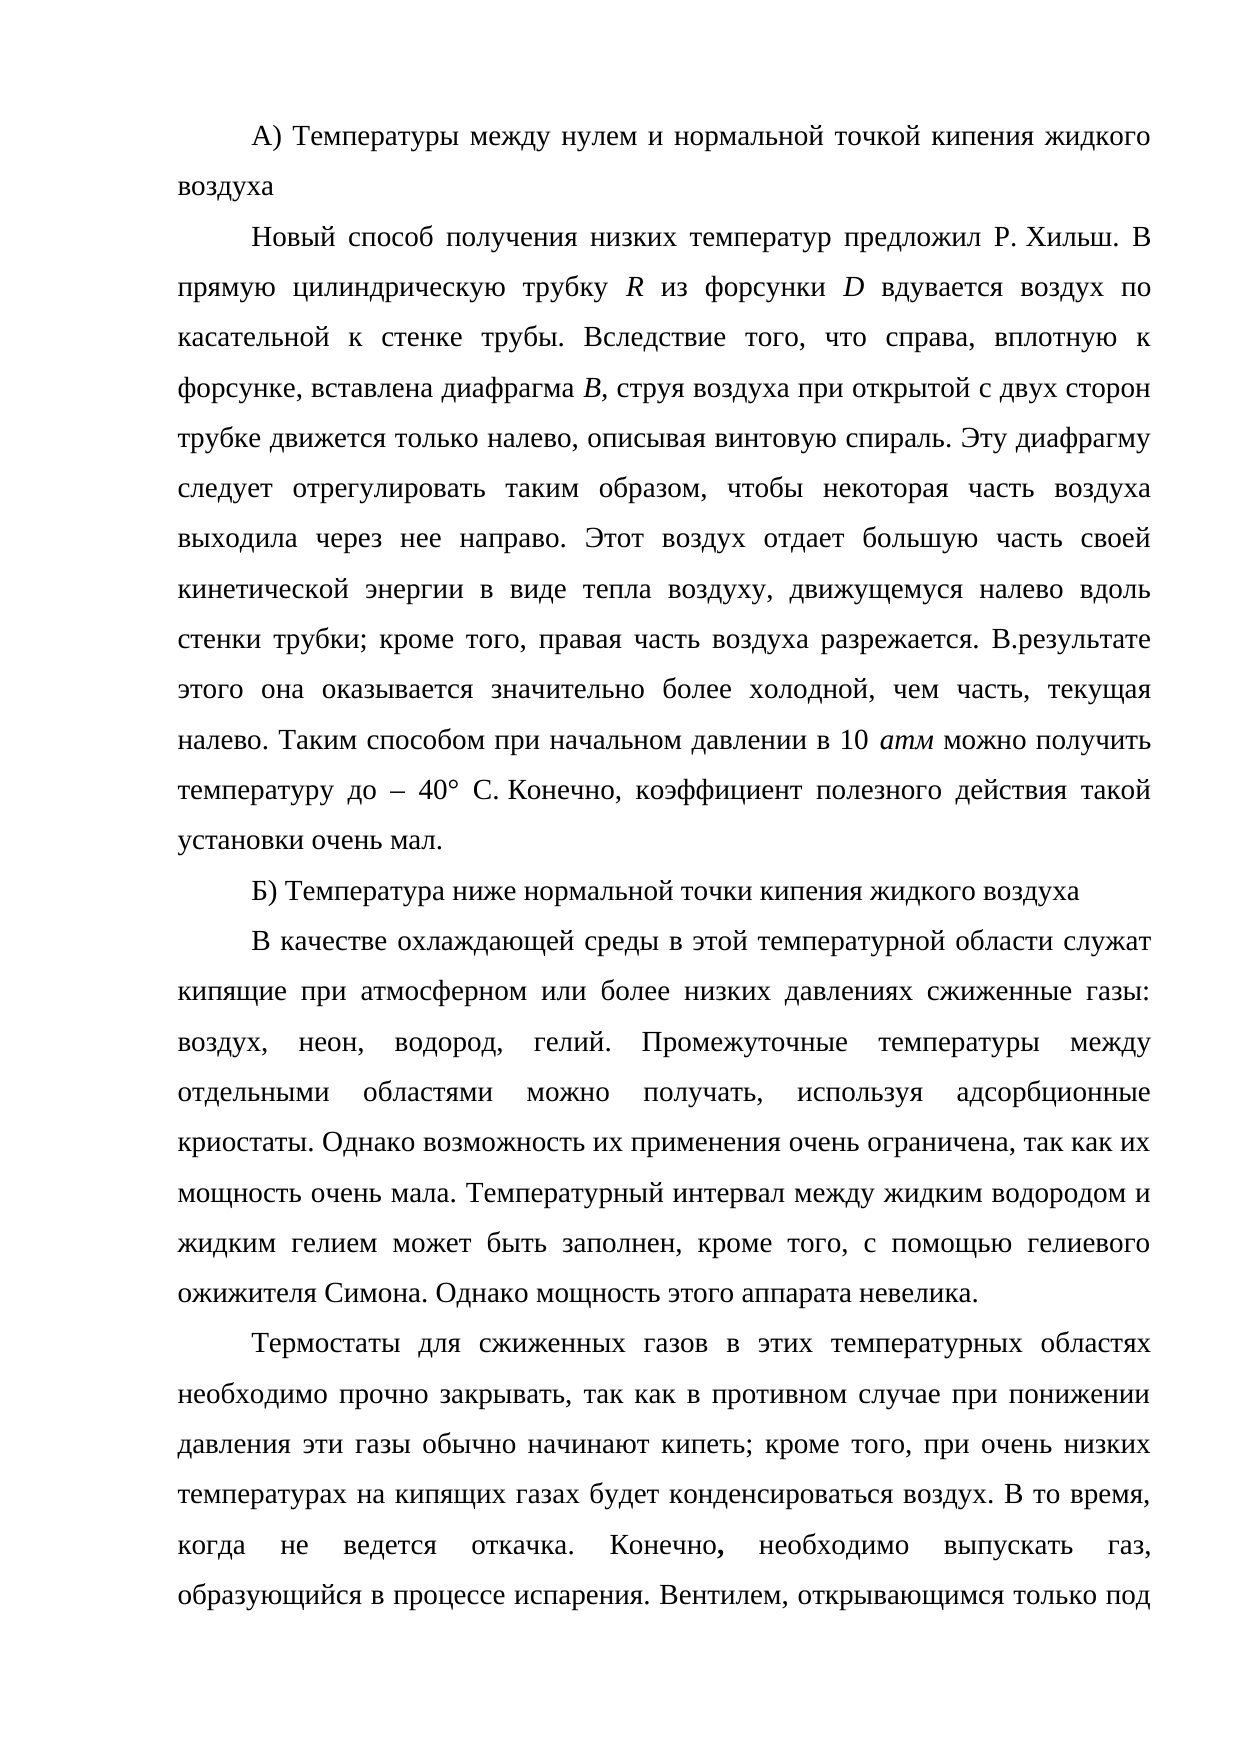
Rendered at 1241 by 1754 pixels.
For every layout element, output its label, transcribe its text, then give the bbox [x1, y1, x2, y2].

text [177, 1326, 1152, 1611]
text Б) Температура ниже нормальной точки кипения жидкого воздуха [177, 873, 1152, 906]
text В качестве охлаждающей среды в этой температурной области служат кипящие при атмосферном или более низких давлениях сжиженные газы: воздух, неон, водород, гелий. Промежуточные температуры между отдельными областями можно получать, используя адсорбционные криостаты. Однако возможность их применения очень ограничена, так как их мощность очень мала. Температурный интервал между жидким водородом и жидким гелием может быть заполнен, кроме того, с помощью гелиевого ожижителя Симона. Однако мощность этого аппарата невелика. [177, 923, 1152, 1309]
text А) Температуры между нулем и нормальной точкой кипения жидкого воздуха [177, 118, 1152, 202]
text Новый способ получения низких температур предложил Р. Хильш. В прямую цилиндрическую трубку R из форсунки D вдувается воздух по касательной к стенке трубы. Вследствие того, что справа, вплотную к форсунке, вставлена диафрагма В, струя воздуха при открытой с двух сторон трубке движется только налево, описывая винтовую спираль. Эту диафрагму следует отрегулировать таким образом, чтобы некоторая часть воздуха выходила через нее направо. Этот воздух отдает большую часть своей кинетической энергии в виде тепла воздуху, движущемуся налево вдоль стенки трубки; кроме того, правая часть воздуха разрежается. В.результате этого она оказывается значительно более холодной, чем часть, текущая налево. Таким способом при начальном давлении в 10 атм можно получить температуру до – 40° С. Конечно, коэффициент полезного действия такой установки очень мал. [177, 219, 1152, 856]
